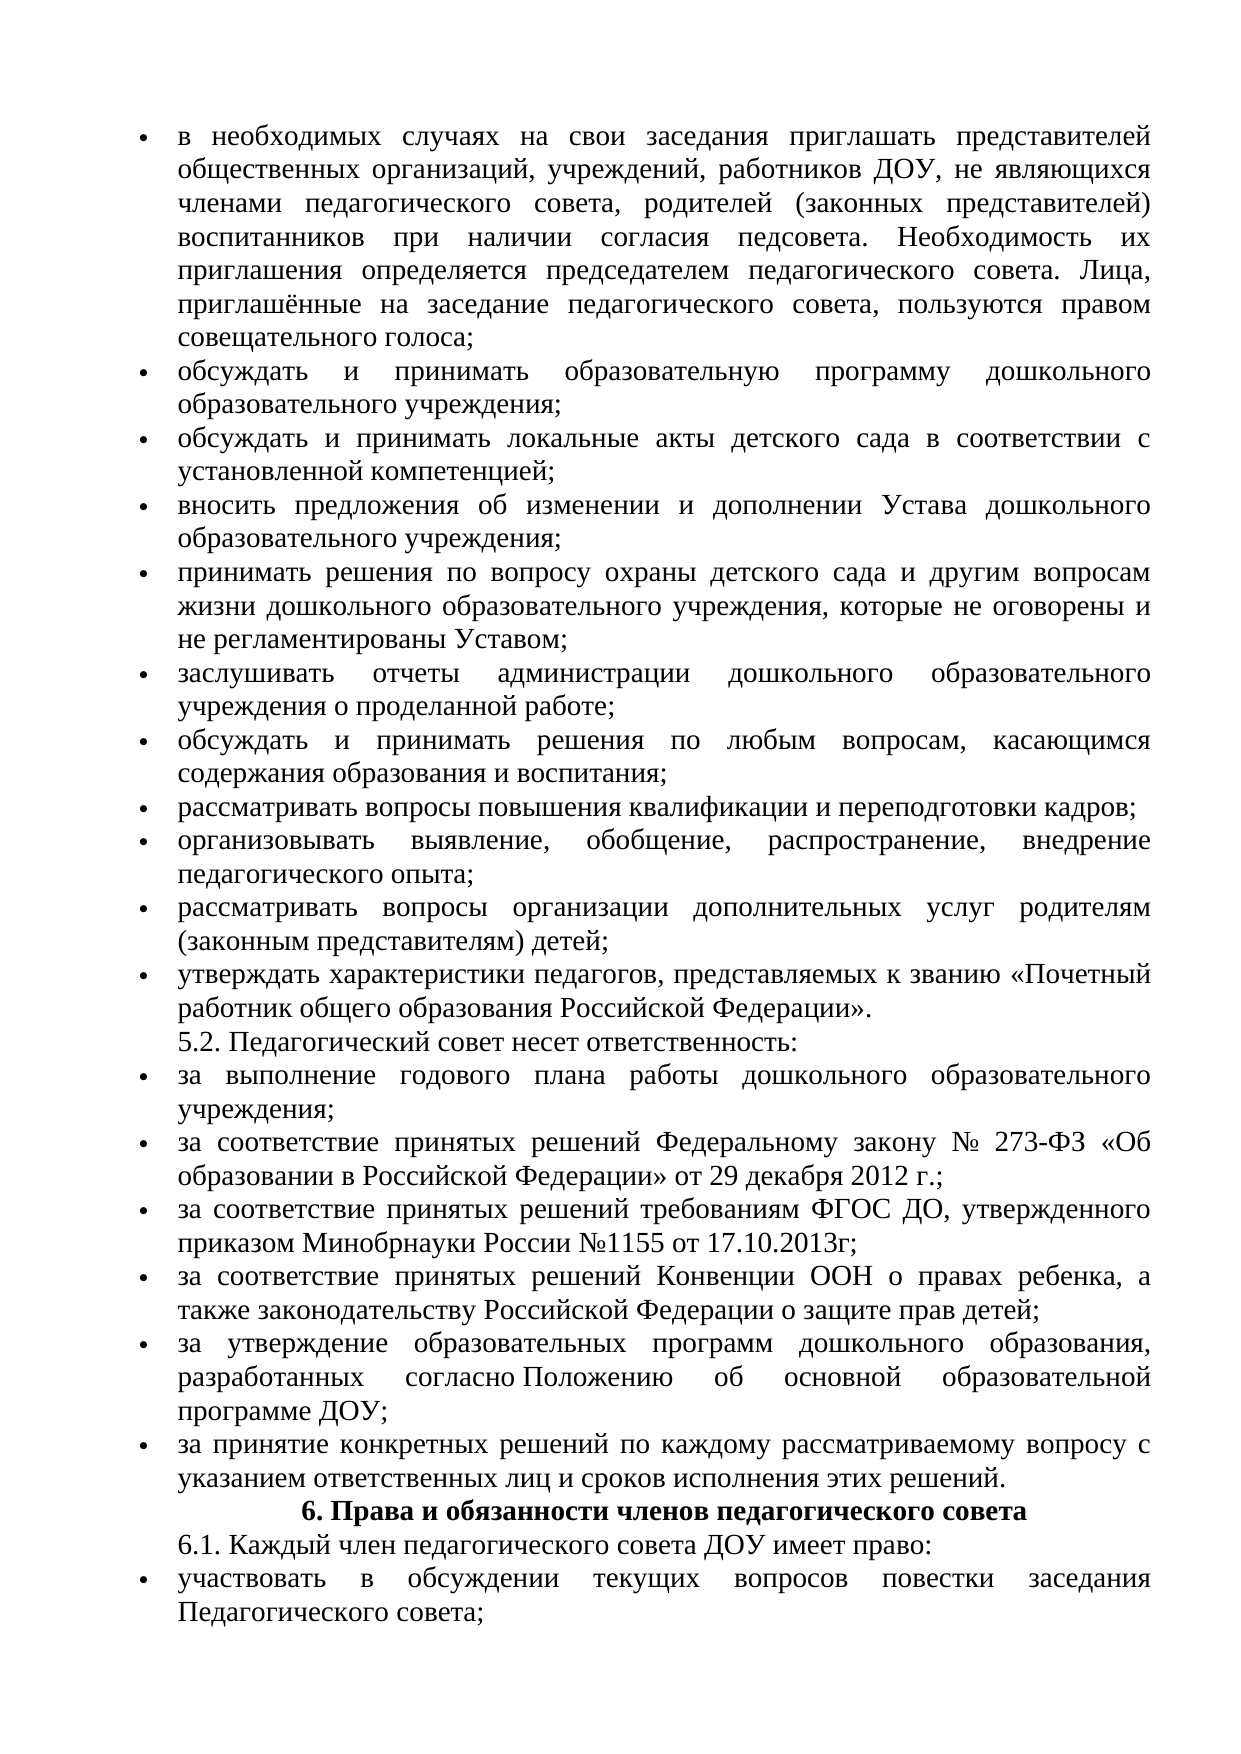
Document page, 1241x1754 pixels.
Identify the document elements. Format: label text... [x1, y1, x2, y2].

list обсуждать и принимать образовательную программу дошкольного образовательного учреждения; [140, 353, 1152, 420]
text 6. Права и обязанности членов педагогического совета [177, 1493, 1152, 1527]
list рассматривать вопросы организации дополнительных услуг родителям (законным представителям) детей; [140, 889, 1152, 957]
list за соответствие принятых решений Федеральному закону № 273-ФЗ «Об образовании в Российской Федерации» от 29 декабря 2012 г.; [140, 1124, 1152, 1191]
list в необходимых случаях на свои заседания приглашать представителей общественных организаций, учреждений, работников ДОУ, не являющихся членами педагогического совета, родителей (законных представителей) воспитанников при наличии согласия педсовета. Необходимость их приглашения определяется председателем педагогического совета. Лица, приглашённые на заседание педагогического совета, пользуются правом совещательного голоса; [140, 118, 1152, 353]
list обсуждать и принимать локальные акты детского сада в соответствии с установленной компетенцией; [140, 420, 1152, 487]
text 5.2. Педагогический совет несет ответственность: [177, 1024, 1152, 1057]
list организовывать выявление, обобщение, распространение, внедрение педагогического опыта; [140, 822, 1152, 889]
list принимать решения по вопросу охраны детского сада и другим вопросам жизни дошкольного образовательного учреждения, которые не оговорены и не регламентированы Уставом; [140, 554, 1152, 655]
list утверждать характеристики педагогов, представляемых к званию «Почетный работник общего образования Российской Федерации». [140, 957, 1152, 1024]
list за соответствие принятых решений требованиям ФГОС ДО, утвержденного приказом Минобрнауки России №1155 от 17.10.2013г; [140, 1191, 1152, 1258]
list вносить предложения об изменении и дополнении Устава дошкольного образовательного учреждения; [140, 487, 1152, 554]
list за утверждение образовательных программ дошкольного образования, разработанных согласно Положению об основной образовательной программе ДОУ; [140, 1326, 1152, 1426]
list за соответствие принятых решений Конвенции ООН о правах ребенка, а также законодательству Российской Федерации о защите прав детей; [140, 1258, 1152, 1326]
list за выполнение годового плана работы дошкольного образовательного учреждения; [140, 1057, 1152, 1124]
list участвовать в обсуждении текущих вопросов повестки заседания Педагогического совета; [140, 1560, 1152, 1627]
list рассматривать вопросы повышения квалификации и переподготовки кадров; [140, 789, 1152, 822]
text 6.1. Каждый член педагогического совета ДОУ имеет право: [177, 1527, 1152, 1560]
list за принятие конкретных решений по каждому рассматриваемому вопросу с указанием ответственных лиц и сроков исполнения этих решений. [140, 1426, 1152, 1493]
list заслушивать отчеты администрации дошкольного образовательного учреждения о проделанной работе; [140, 655, 1152, 722]
list обсуждать и принимать решения по любым вопросам, касающимся содержания образования и воспитания; [140, 722, 1152, 789]
